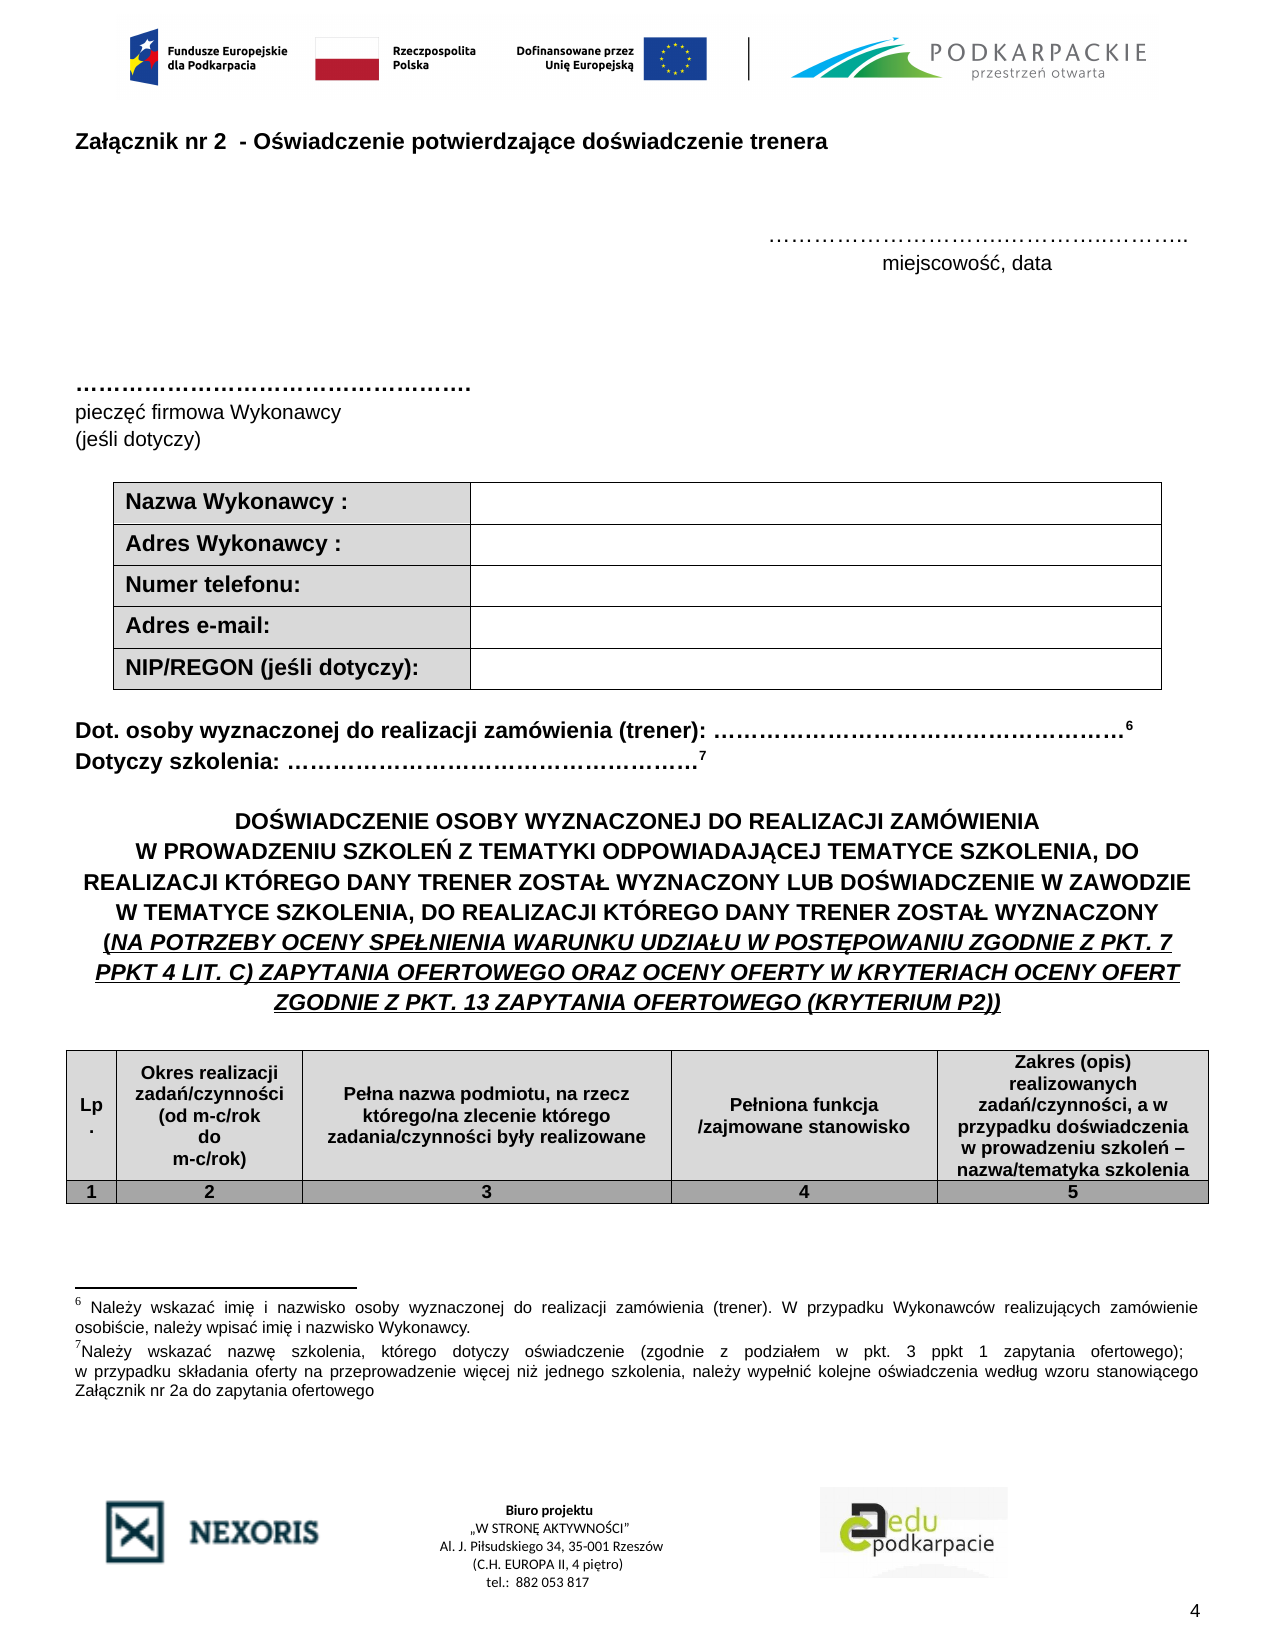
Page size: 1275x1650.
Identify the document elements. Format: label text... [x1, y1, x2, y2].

text Załącznik nr 2 - Oświadczenie potwierdzające doświadczenie trenera [75, 128, 1200, 154]
text DOŚWIADCZENIE OSOBY WYZNACZONEJ DO REALIZACJI ZAMÓWIENIA [75, 808, 1200, 834]
text pieczęć firmowa Wykonawcy [75, 400, 1200, 424]
table_cell [471, 607, 1161, 648]
table_header Zakres (opis) realizowanych zadań/czynności, a w przypadku doświadczenia w prowadzeniu szkoleń – nazwa/tematyka szkolenia [938, 1051, 1208, 1180]
text (jeśli dotyczy) [75, 427, 1200, 451]
text (NA POTRZEBY OCENY SPEŁNIENIA WARUNKU UDZIAŁU W POSTĘPOWANIU ZGODNIE Z PKT. 7 PPKT 4 LIT. C) ZAPYTANIA OFERTOWEGO ORAZ OCENY OFERTY W KRYTERIACH OCENY OFERT ZGODNIE Z PKT. 13 ZAPYTANIA OFERTOWEGO (KRYTERIUM P2)) [75, 929, 1200, 1016]
table_header Lp. [67, 1051, 116, 1180]
table_cell [471, 566, 1161, 606]
table_cell 2 [117, 1181, 302, 1203]
table_header Okres realizacji zadań/czynności (od m-c/rok do m-c/rok) [117, 1051, 302, 1180]
table_header ………………………….…………..……….. miejscowość, data [756, 189, 1200, 279]
text Dotyczy szkolenia: ……………………………………………… [75, 748, 1200, 774]
text W PROWADZENIU SZKOLEŃ Z TEMATYKI ODPOWIADAJĄCEJ TEMATYCE SZKOLENIA, DO REALIZACJI KTÓREGO DANY TRENER ZOSTAŁ WYZNACZONY LUB DOŚWIADCZENIE W ZAWODZIE W TEMATYCE SZKOLENIA, DO REALIZACJI KTÓREGO DANY TRENER ZOSTAŁ WYZNACZONY [75, 838, 1200, 925]
table_header Nazwa Wykonawcy : [114, 483, 470, 523]
table_header [471, 483, 1161, 523]
picture [116, 14, 1159, 100]
picture [105, 1499, 337, 1567]
table_cell Adres Wykonawcy : [114, 525, 470, 565]
table_cell Adres e-mail: [114, 607, 470, 648]
text ……………………………………………. [75, 369, 1200, 396]
table_cell NIP/REGON (jeśli dotyczy): [114, 649, 470, 689]
table_cell 5 [938, 1181, 1208, 1203]
table_cell 4 [672, 1181, 937, 1203]
table_cell 1 [67, 1181, 116, 1203]
table_header Pełna nazwa podmiotu, na rzecz którego/na zlecenie którego zadania/czynności były realizowane [303, 1051, 671, 1180]
text Dot. osoby wyznaczonej do realizacji zamówienia (trener): ……………………………………………… [75, 717, 1200, 744]
picture [820, 1487, 1008, 1578]
table_header Pełniona funkcja /zajmowane stanowisko [672, 1051, 937, 1180]
table_cell 3 [303, 1181, 671, 1203]
table_cell [471, 649, 1161, 689]
table_cell [471, 525, 1161, 565]
table_cell Numer telefonu: [114, 566, 470, 606]
